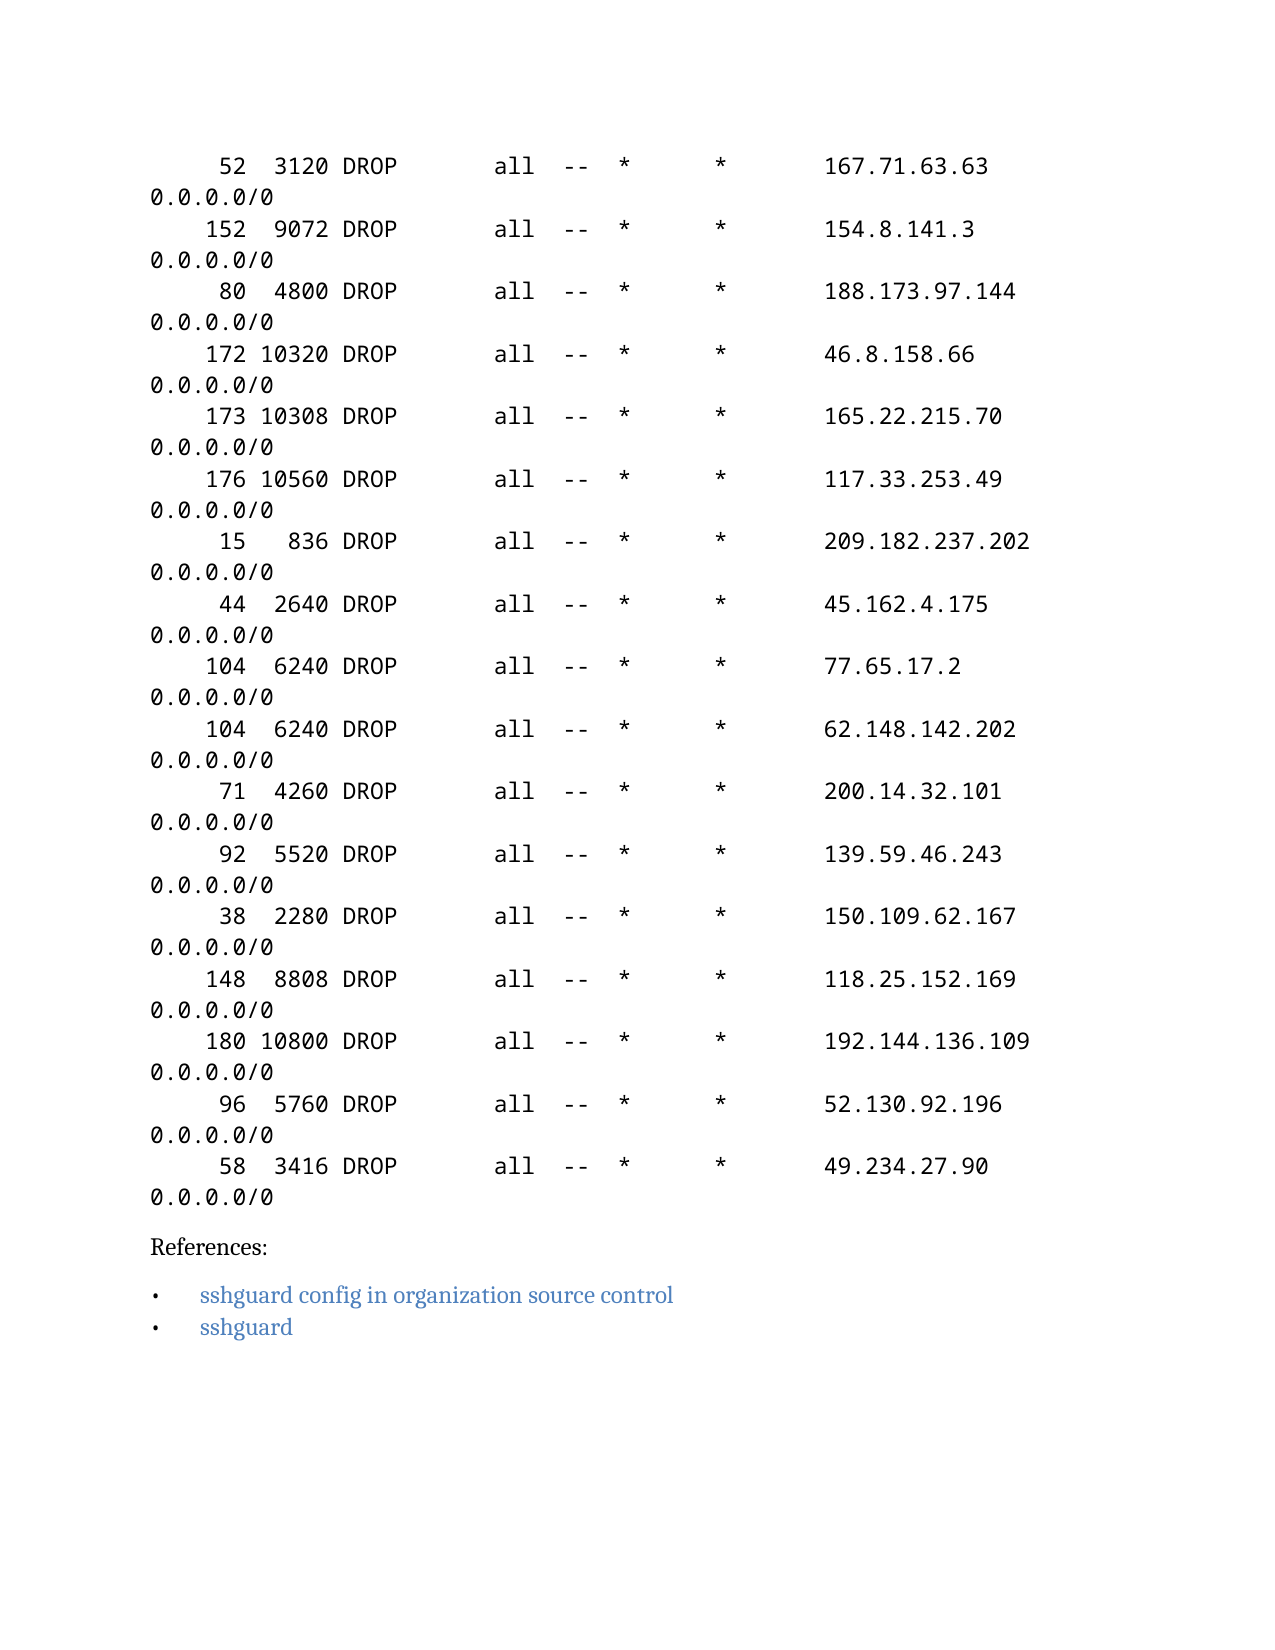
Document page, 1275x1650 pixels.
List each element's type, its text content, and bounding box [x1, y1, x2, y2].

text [150, 150, 1125, 1212]
list sshguard [150, 1313, 1125, 1342]
text References: [150, 1233, 1125, 1262]
list sshguard config in organization source control [150, 1281, 1125, 1309]
